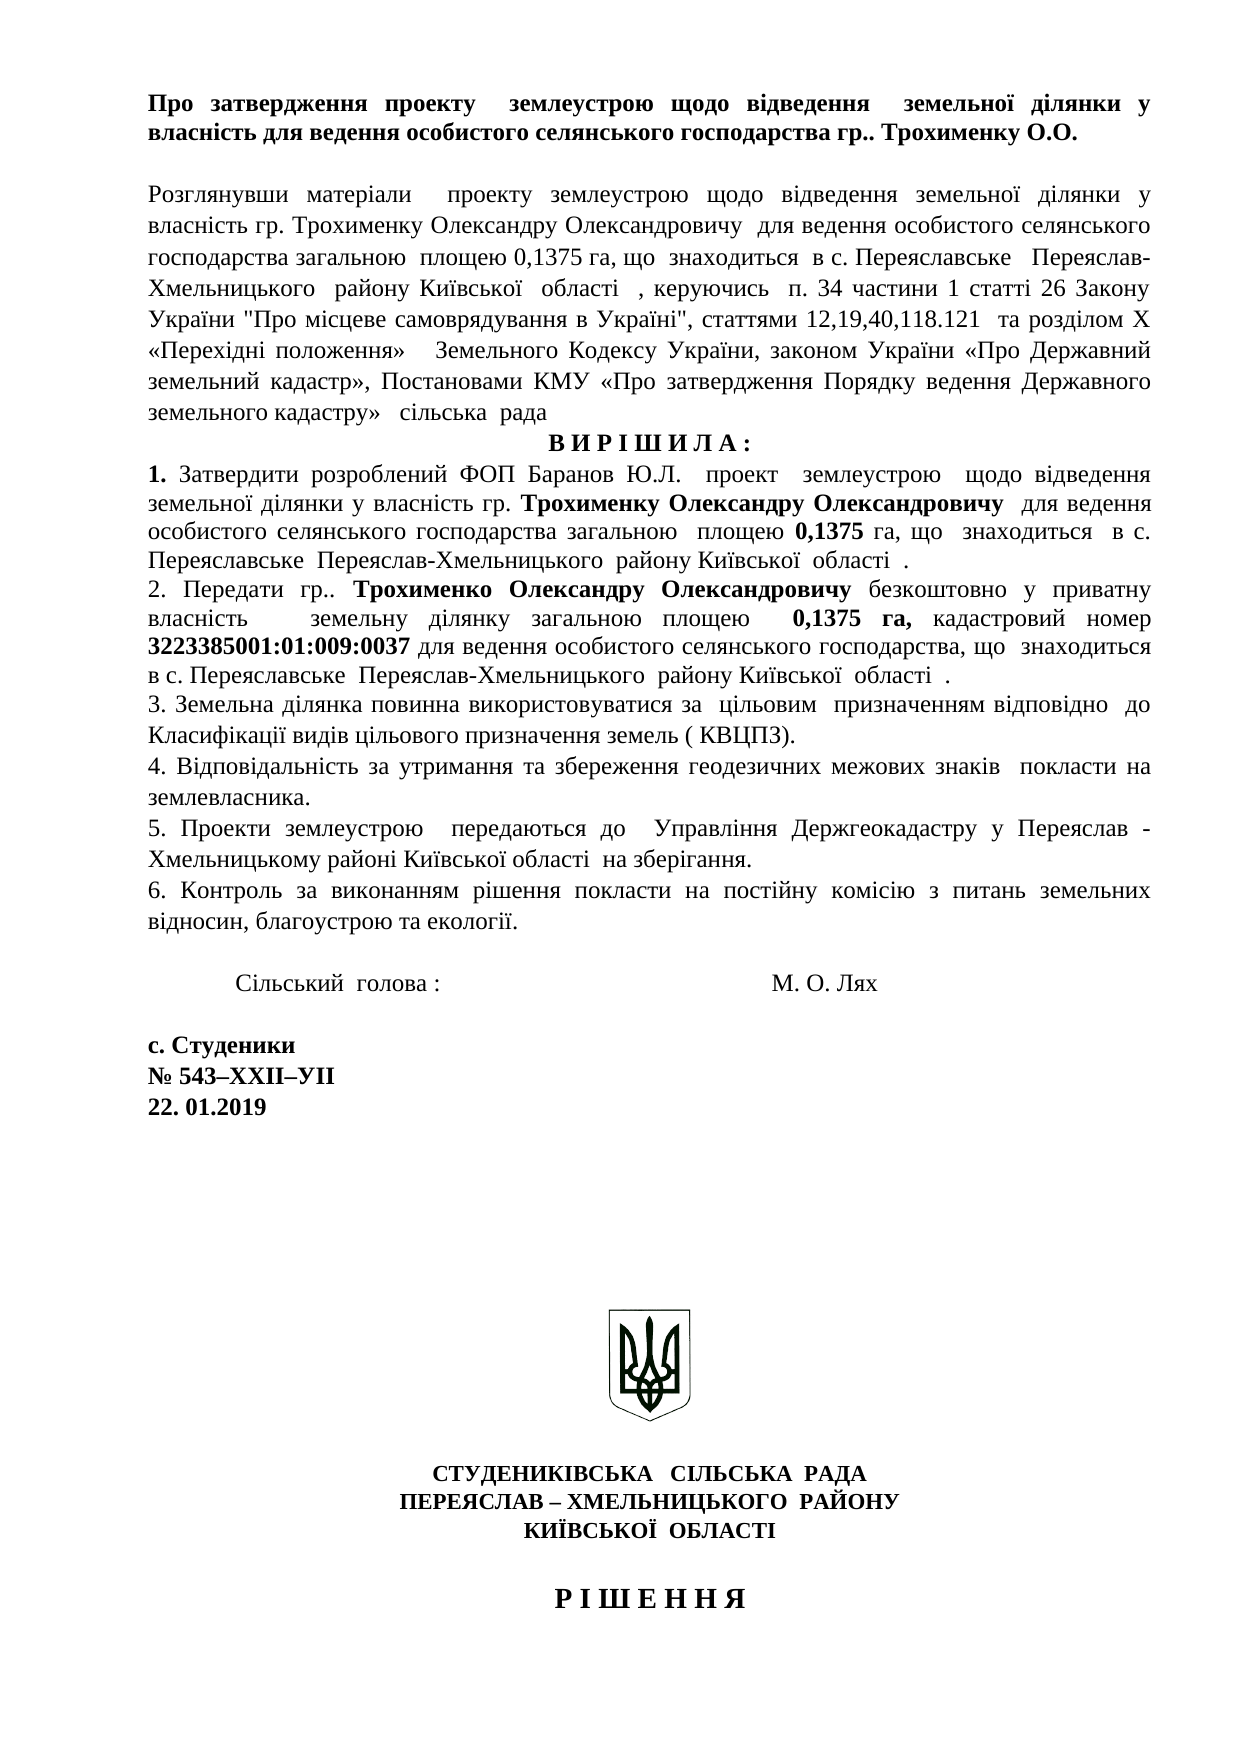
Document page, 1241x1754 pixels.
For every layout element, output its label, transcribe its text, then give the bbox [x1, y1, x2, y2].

text Р І Ш Е Н Н Я [148, 1581, 1152, 1615]
text № 543–ХХІІ–УІІ [148, 1061, 1152, 1090]
text СТУДЕНИКІВСЬКА СІЛЬСЬКА РАДА [148, 1460, 1152, 1486]
text 22. 01.2019 [148, 1092, 1152, 1121]
text Про затвердження проекту землеустрою щодо відведення земельної ділянки у власність для ведення особистого селянського господарства гр.. Трохименку О.О. [148, 88, 1152, 146]
text 1. Затвердити розроблений ФОП Баранов Ю.Л. проект землеустрою щодо відведення земельної ділянки у власність гр. Трохименку Олександру Олександровичу для ведення особистого селянського господарства загальною площею 0,1375 га, що знаходиться в с. Переяславське Переяслав-Хмельницького району Київської області . [148, 459, 1152, 574]
text 6. Контроль за виконанням рішення покласти на постійну комісію з питань земельних відносин, благоустрою та екології. [148, 875, 1152, 935]
text Розглянувши матеріали проекту землеустрою щодо відведення земельної ділянки у власність гр. Трохименку Олександру Олександровичу для ведення особистого селянського господарства загальною площею 0,1375 га, що знаходиться в с. Переяславське Переяслав-Хмельницького району Київської області , керуючись п. 34 частини 1 статті 26 Закону України "Про місцеве самоврядування в Україні", статтями 12,19,40,118.121 та розділом Х «Перехідні положення» Земельного Кодексу України, законом України «Про Державний земельний кадастр», Постановами КМУ «Про затвердження Порядку ведення Державного земельного кадастру» сільська рада [148, 179, 1152, 426]
text с. Студеники [148, 1030, 1152, 1059]
text 5. Проекти землеустрою передаються до Управління Держгеокадастру у Переяслав - Хмельницькому районі Київської області на зберігання. [148, 813, 1152, 873]
text В И Р І Ш И Л А : [148, 428, 1152, 457]
text 4. Відповідальність за утримання та збереження геодезичних межових знаків покласти на землевласника. [148, 751, 1152, 811]
text КИЇВСЬКОЇ ОБЛАСТІ [148, 1517, 1152, 1543]
text Сільський голова : М. О. Лях [148, 968, 1152, 997]
picture [608, 1309, 691, 1422]
text ПЕРЕЯСЛАВ – ХМЕЛЬНИЦЬКОГО РАЙОНУ [148, 1488, 1152, 1514]
text 3. Земельна ділянка повинна використовуватися за цільовим призначенням відповідно до Класифікації видів цільового призначення земель ( КВЦПЗ). [148, 689, 1152, 749]
text 2. Передати гр.. Трохименко Олександру Олександровичу безкоштовно у приватну власність земельну ділянку загальною площею 0,1375 га, кадастровий номер 3223385001:01:009:0037 для ведення особистого селянського господарства, що знаходиться в с. Переяславське Переяслав-Хмельницького району Київської області . [148, 574, 1152, 689]
